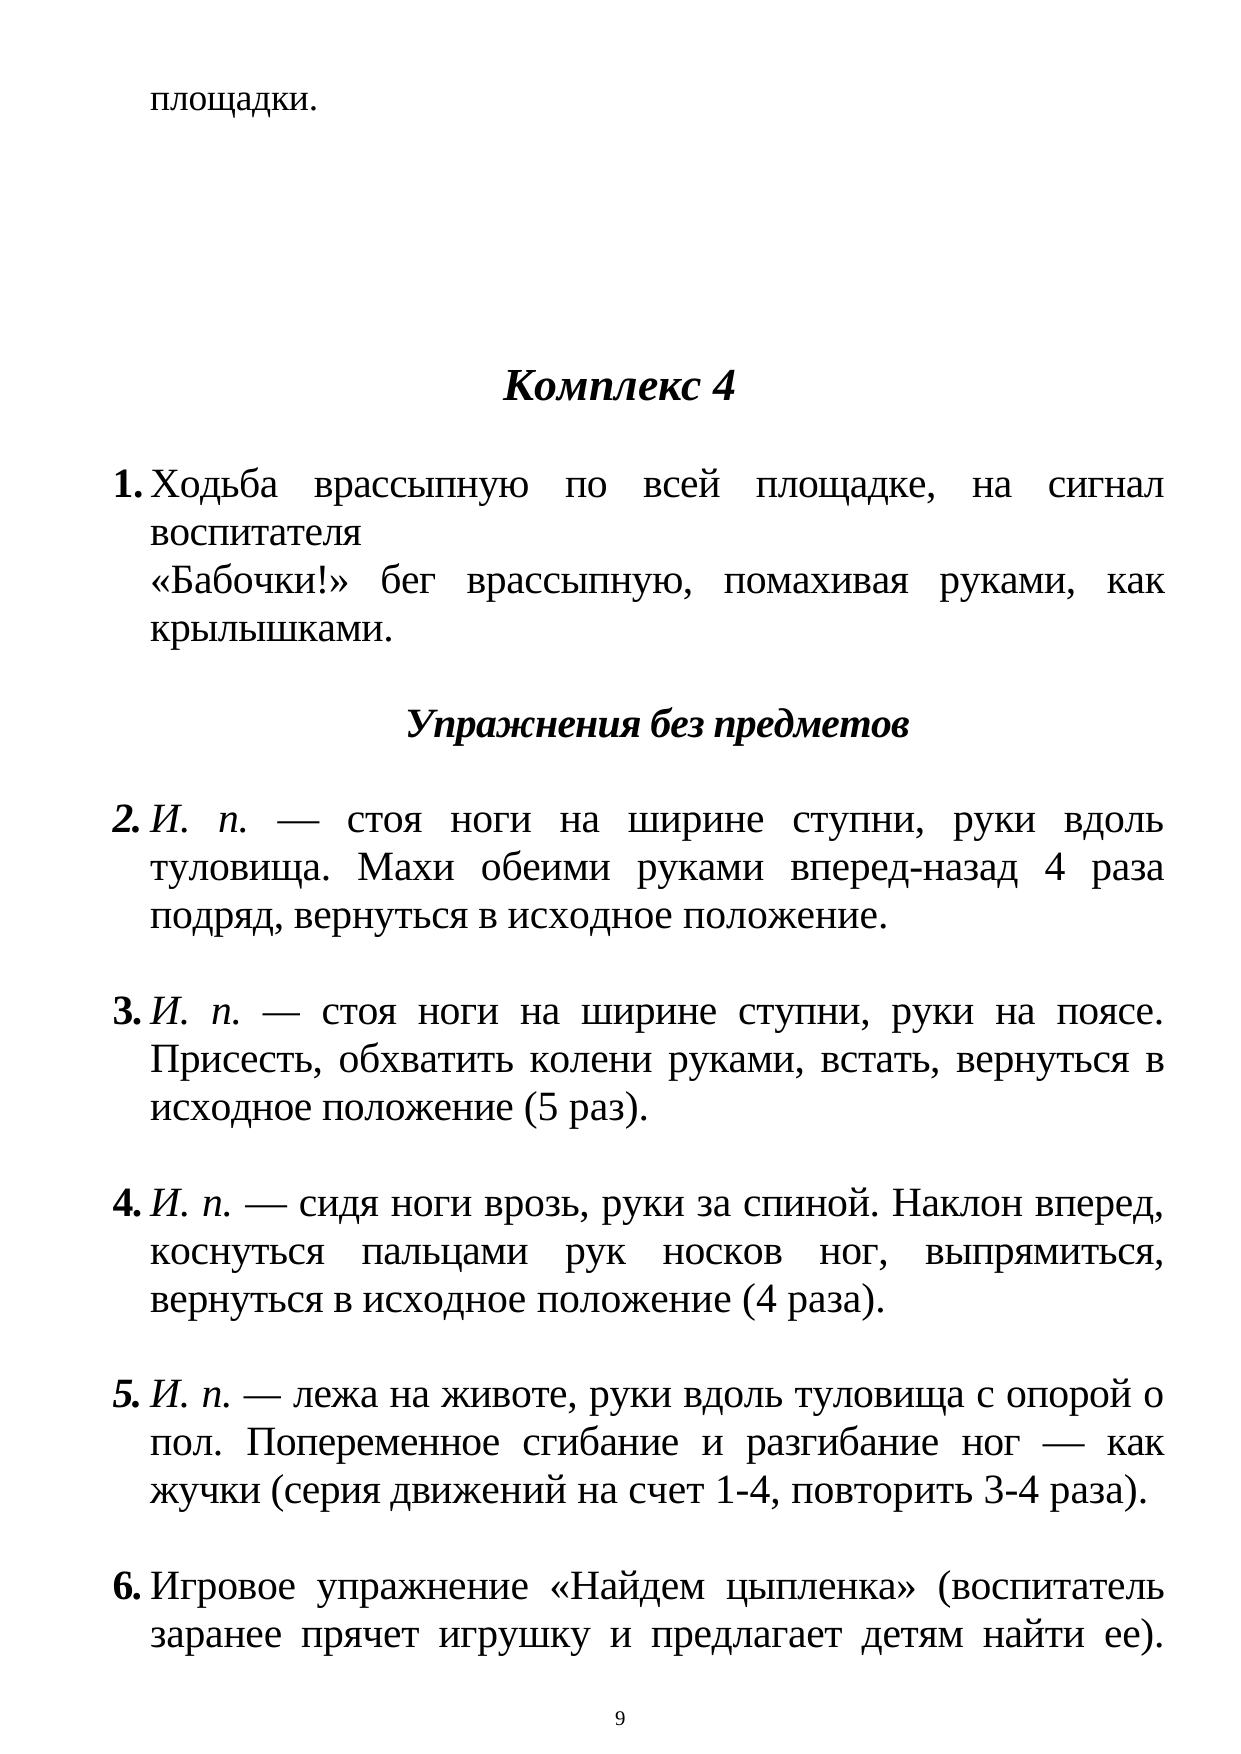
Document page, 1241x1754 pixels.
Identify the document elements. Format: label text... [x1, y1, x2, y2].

list И. п. — стоя ноги на ширине ступни, руки на поясе. Присесть, обхватить колени руками, встать, вернуться в исходное положение (5 раз). [112, 986, 1165, 1129]
text Комплекс 4 [75, 358, 1165, 411]
list И. п. — лежа на животе, руки вдоль туловища с опорой о пол. Попеременное сгибание и разгибание ног — как жучки (серия движений на счет 1-4, повторить 3-4 раза). [112, 1369, 1165, 1513]
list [112, 75, 1165, 118]
list И. п. — сидя ноги врозь, руки за спиной. Наклон вперед, коснуться пальцами рук носков ног, выпрямиться, вернуться в исходное положение (4 раза). [112, 1177, 1165, 1321]
list Ходьба врассыпную по всей площадке, на сигнал воспитателя «Бабочки!» бег врассыпную, помахивая руками, как крылышками. [112, 458, 1165, 650]
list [112, 1561, 1165, 1656]
text Упражнения без предметов [150, 698, 1165, 746]
list И. п. — стоя ноги на ширине ступни, руки вдоль туловища. Махи обеими руками вперед-назад 4 раза подряд, вернуться в исходное положение. [112, 794, 1165, 938]
